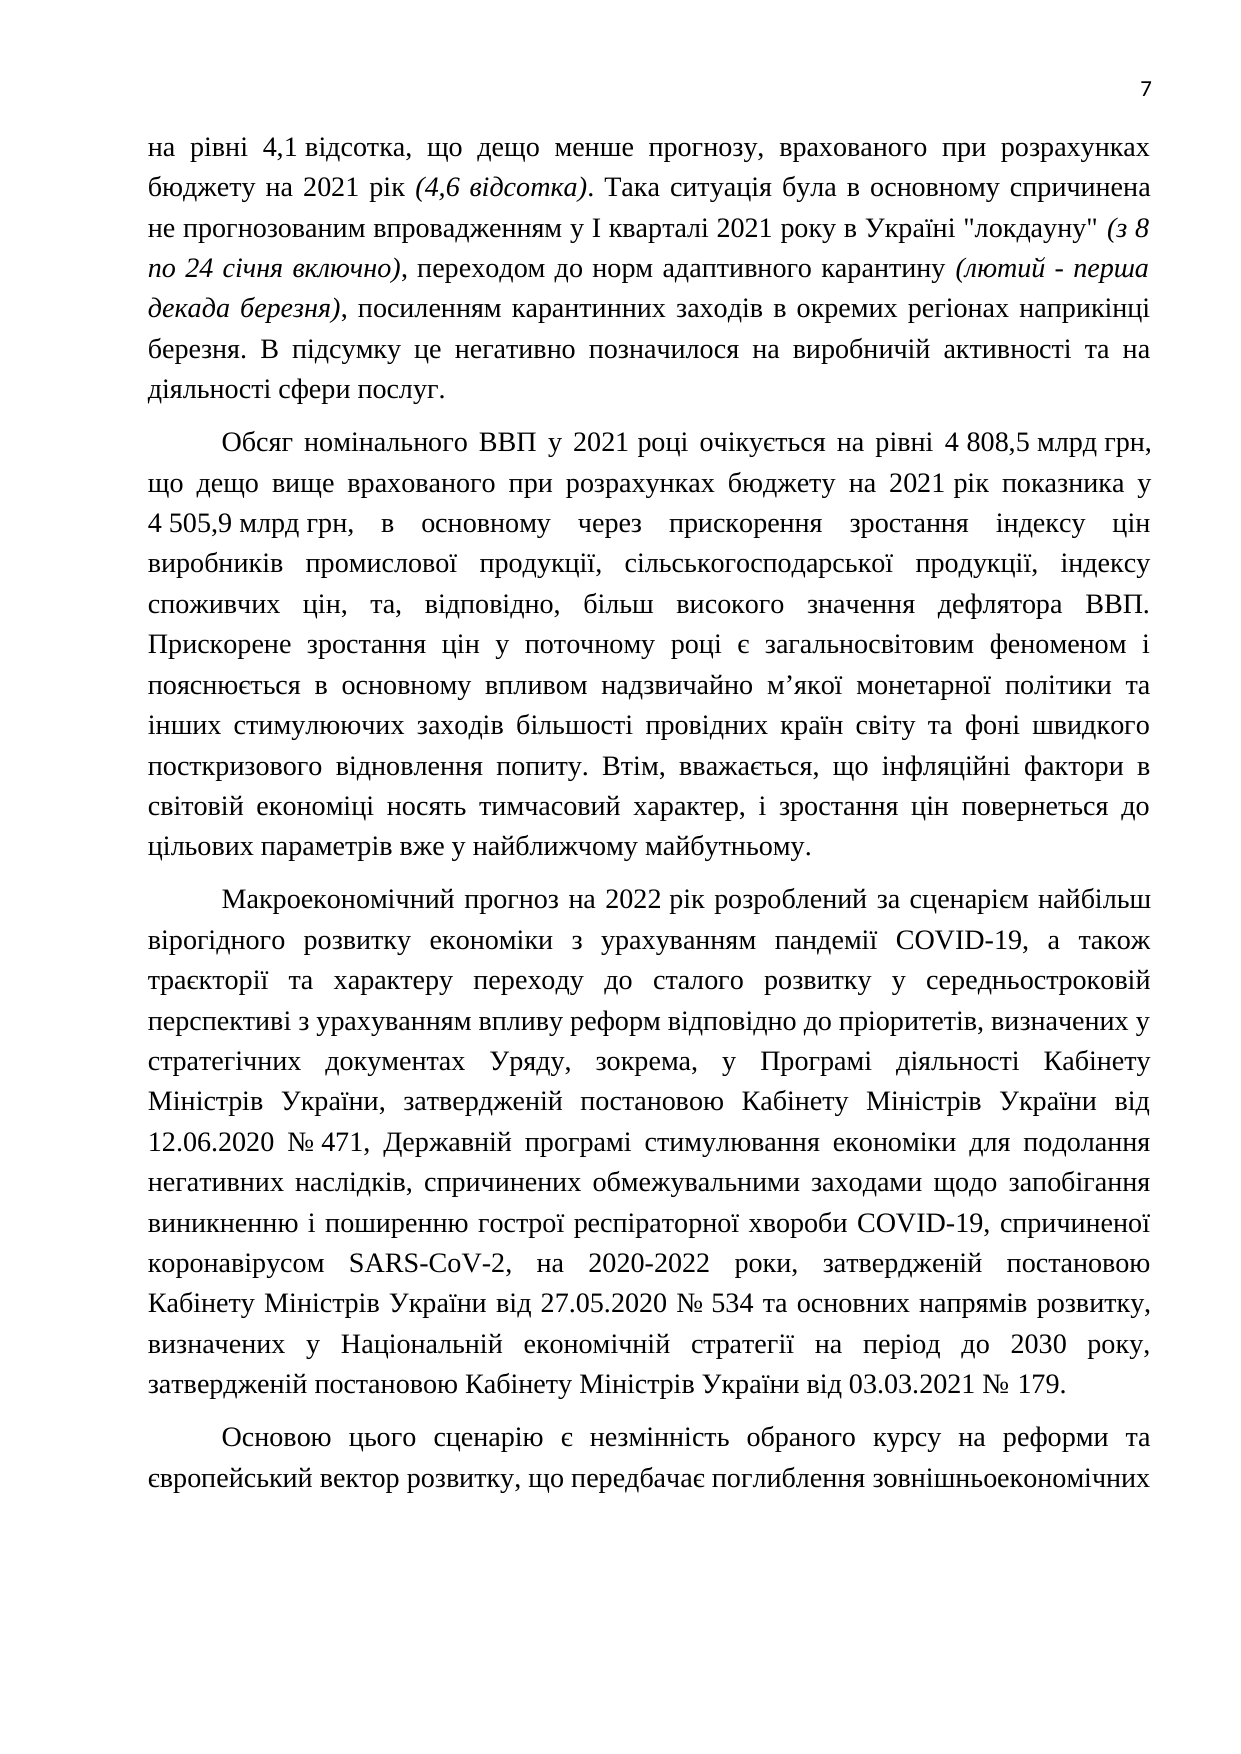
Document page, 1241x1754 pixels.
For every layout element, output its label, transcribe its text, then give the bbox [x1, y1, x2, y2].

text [148, 130, 1152, 405]
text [148, 1420, 1152, 1493]
text Обсяг номінального ВВП у 2021 році очікується на рівні 4 808,5 млрд грн, що дещо вище врахованого при розрахунках бюджету на 2021 рік показника у 4 505,9 млрд грн, в основному через прискорення зростання індексу цін виробників промислової продукції, сільськогосподарської продукції, індексу споживчих цін, та, відповідно, більш високого значення дефлятора ВВП. Прискорене зростання цін у поточному році є загальносвітовим феноменом і пояснюється в основному впливом надзвичайно м’якої монетарної політики та інших стимулюючих заходів більшості провідних країн світу та фоні швидкого посткризового відновлення попиту. Втім, вважається, що інфляційні фактори в світовій економіці носять тимчасовий характер, і зростання цін повернеться до цільових параметрів вже у найближчому майбутньому. [148, 425, 1152, 862]
text Макроекономічний прогноз на 2022 рік розроблений за сценарієм найбільш вірогідного розвитку економіки з урахуванням пандемії COVID-19, а також траєкторії та характеру переходу до сталого розвитку у середньостроковій перспективі з урахуванням впливу реформ відповідно до пріоритетів, визначених у стратегічних документах Уряду, зокрема, у Програмі діяльності Кабінету Міністрів України, затвердженій постановою Кабінету Міністрів України від 12.06.2020 № 471, Державній програмі стимулювання економіки для подолання негативних наслідків, спричинених обмежувальними заходами щодо запобігання виникненню і поширенню гострої респіраторної хвороби COVID-19, спричиненої коронавірусом SARS-CoV-2, на 2020-2022 роки, затвердженій постановою Кабінету Міністрів України від 27.05.2020 № 534 та основних напрямів розвитку, визначених у Національній економічній стратегії на період до 2030 року, затвердженій постановою Кабінету Міністрів України від 03.03.2021 № 179. [148, 882, 1152, 1400]
